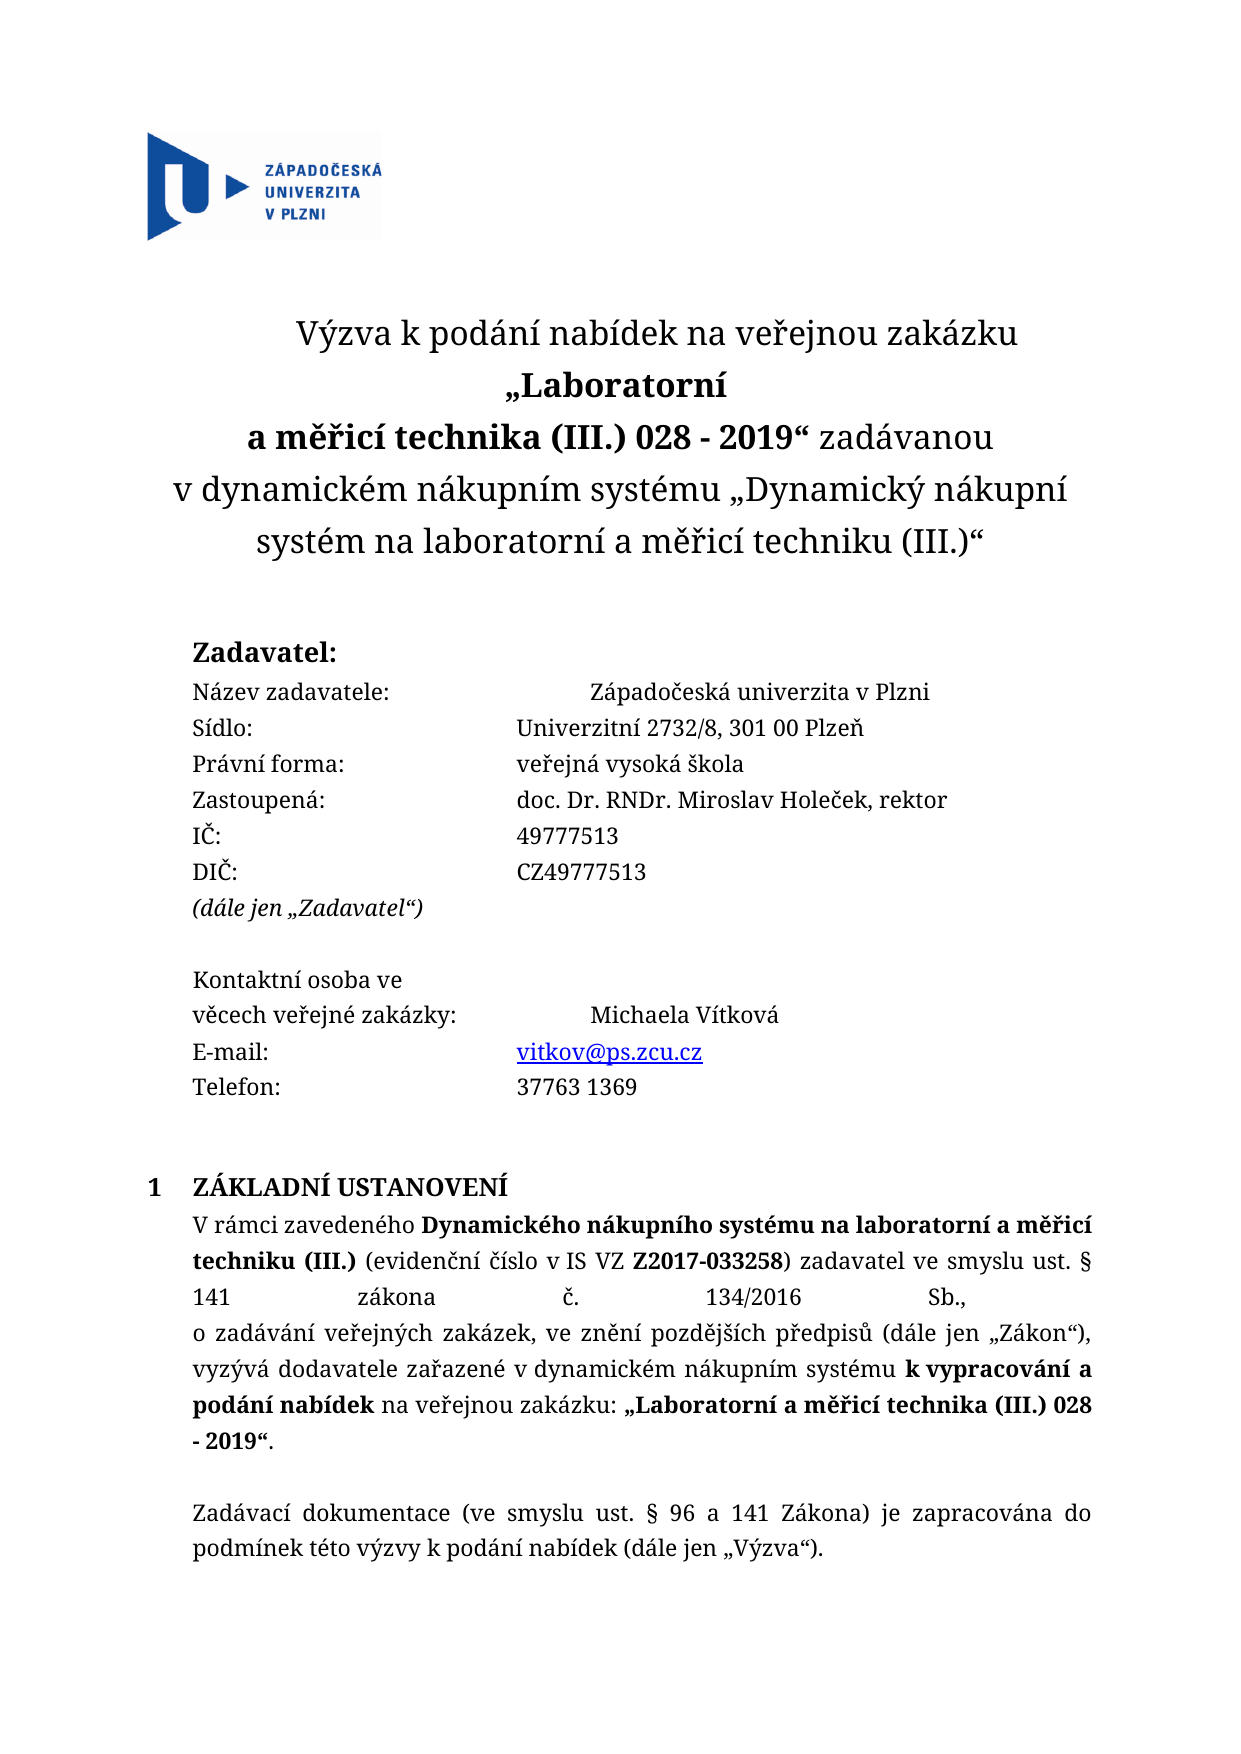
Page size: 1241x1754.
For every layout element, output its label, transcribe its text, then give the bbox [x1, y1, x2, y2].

text (dále jen „Zadavatel“) [148, 892, 1093, 923]
text Zadávací dokumentace (ve smyslu ust. § 96 a 141 Zákona) je zapracována do podmínek této výzvy k podání nabídek (dále jen „Výzva“). [192, 1496, 1093, 1564]
picture [147, 132, 382, 241]
text Zastoupená: doc. Dr. RNDr. Miroslav Holeček, rektor [192, 784, 1093, 815]
text E-mail: vitkov@ps.zcu.cz [148, 1035, 1093, 1067]
text Právní forma: veřejná vysoká škola [148, 748, 1093, 779]
text V rámci zavedeného Dynamického nákupního systému na laboratorní a měřicí techniku (III.) (evidenční číslo v IS VZ Z2017-033258) zadavatel ve smyslu ust. § 141 zákona č. 134/2016 Sb., o zadávání veřejných zakázek, ve znění pozdějších předpisů (dále jen „Zákon“), vyzývá dodavatele zařazené v dynamickém nákupním systému k vypracování a podání nabídek na veřejnou zakázku: „Laboratorní a měřicí technika (III.) 028 - 2019“. [192, 1209, 1093, 1456]
text DIČ: CZ49777513 [148, 856, 1093, 887]
text Výzva k podání nabídek na veřejnou zakázku „Laboratorní a měřicí technika (III.) 028 - 2019“ zadávanou v dynamickém nákupním systému „Dynamický nákupní systém na laboratorní a měřicí techniku (III.)“ [148, 309, 1093, 564]
text Sídlo: Univerzitní 2732/8, 301 00 Plzeň [148, 712, 1093, 743]
text Název zadavatele: Západočeská univerzita v Plzni [148, 676, 1093, 707]
subtitle ZÁKLADNÍ USTANOVENÍ [148, 1170, 1093, 1204]
text Kontaktní osoba ve věcech veřejné zakázky: Michaela Vítková [192, 963, 1093, 1031]
text Telefon: 37763 1369 [148, 1071, 1093, 1103]
text IČ: 49777513 [148, 820, 1093, 851]
text Zadavatel: [192, 634, 1093, 671]
